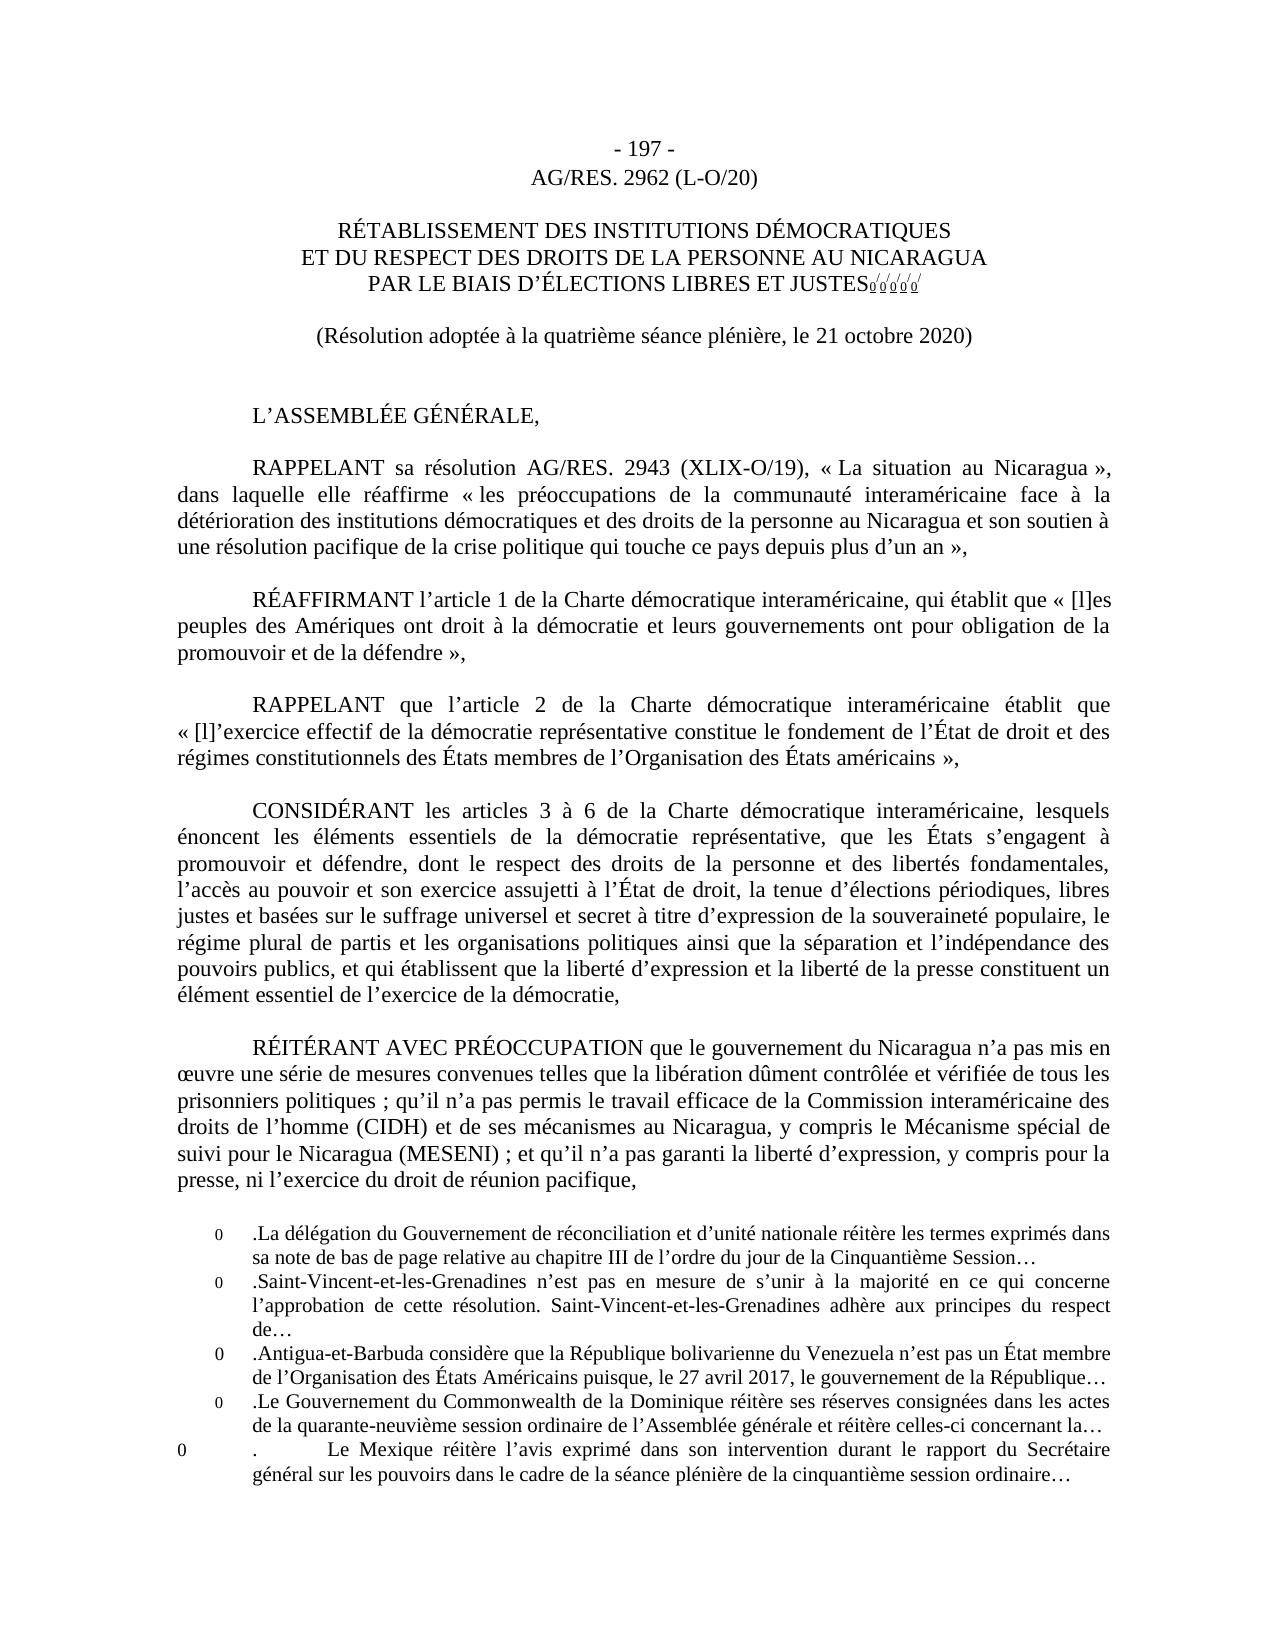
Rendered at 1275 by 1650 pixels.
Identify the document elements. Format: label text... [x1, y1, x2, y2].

text RÉITÉRANT AVEC PRÉOCCUPATION que le gouvernement du Nicaragua n’a pas mis en œuvre une série de mesures convenues telles que la libération dûment contrôlée et vérifiée de tous les prisonniers politiques ; qu’il n’a pas permis le travail efficace de la Commission interaméricaine des droits de l’homme (CIDH) et de ses mécanismes au Nicaragua, y compris le Mécanisme spécial de suivi pour le Nicaragua (MESENI) ; et qu’il n’a pas garanti la liberté d’expression, y compris pour la presse, ni l’exercice du droit de réunion pacifique, [177, 1034, 1111, 1192]
text RAPPELANT que l’article 2 de la Charte démocratique interaméricaine établit que « [l]’exercice effectif de la démocratie représentative constitue le fondement de l’État de droit et des régimes constitutionnels des États membres de l’Organisation des États américains », [177, 692, 1111, 771]
text RÉAFFIRMANT l’article 1 de la Charte démocratique interaméricaine, qui établit que « [l]es peuples des Amériques ont droit à la démocratie et leurs gouvernements ont pour obligation de la promouvoir et de la défendre », [177, 586, 1111, 665]
text RAPPELANT sa résolution AG/RES. 2943 (XLIX-O/19), « La situation au Nicaragua », dans laquelle elle réaffirme « les préoccupations de la communauté interaméricaine face à la détérioration des institutions démocratiques et des droits de la personne au Nicaragua et son soutien à une résolution pacifique de la crise politique qui touche ce pays depuis plus d’un an », [177, 454, 1111, 560]
subtitle AG/RES. 2962 (L-O/20) RÉTABLISSEMENT DES INSTITUTIONS DÉMOCRATIQUES ET DU RESPECT DES DROITS DE LA PERSONNE AU NICARAGUA PAR LE BIAIS D’ÉLECTIONS LIBRES ET JUSTES///// [177, 164, 1111, 296]
text (Résolution adoptée à la quatrième séance plénière, le 21 octobre 2020) [177, 323, 1111, 349]
text L’ASSEMBLÉE GÉNÉRALE, [177, 402, 1111, 428]
text CONSIDÉRANT les articles 3 à 6 de la Charte démocratique interaméricaine, lesquels énoncent les éléments essentiels de la démocratie représentative, que les États s’engagent à promouvoir et défendre, dont le respect des droits de la personne et des libertés fondamentales, l’accès au pouvoir et son exercice assujetti à l’État de droit, la tenue d’élections périodiques, libres justes et basées sur le suffrage universel et secret à titre d’expression de la souveraineté populaire, le régime plural de partis et les organisations politiques ainsi que la séparation et l’indépendance des pouvoirs publics, et qui établissent que la liberté d’expression et la liberté de la presse constituent un élément essentiel de l’exercice de la démocratie, [177, 797, 1111, 1008]
